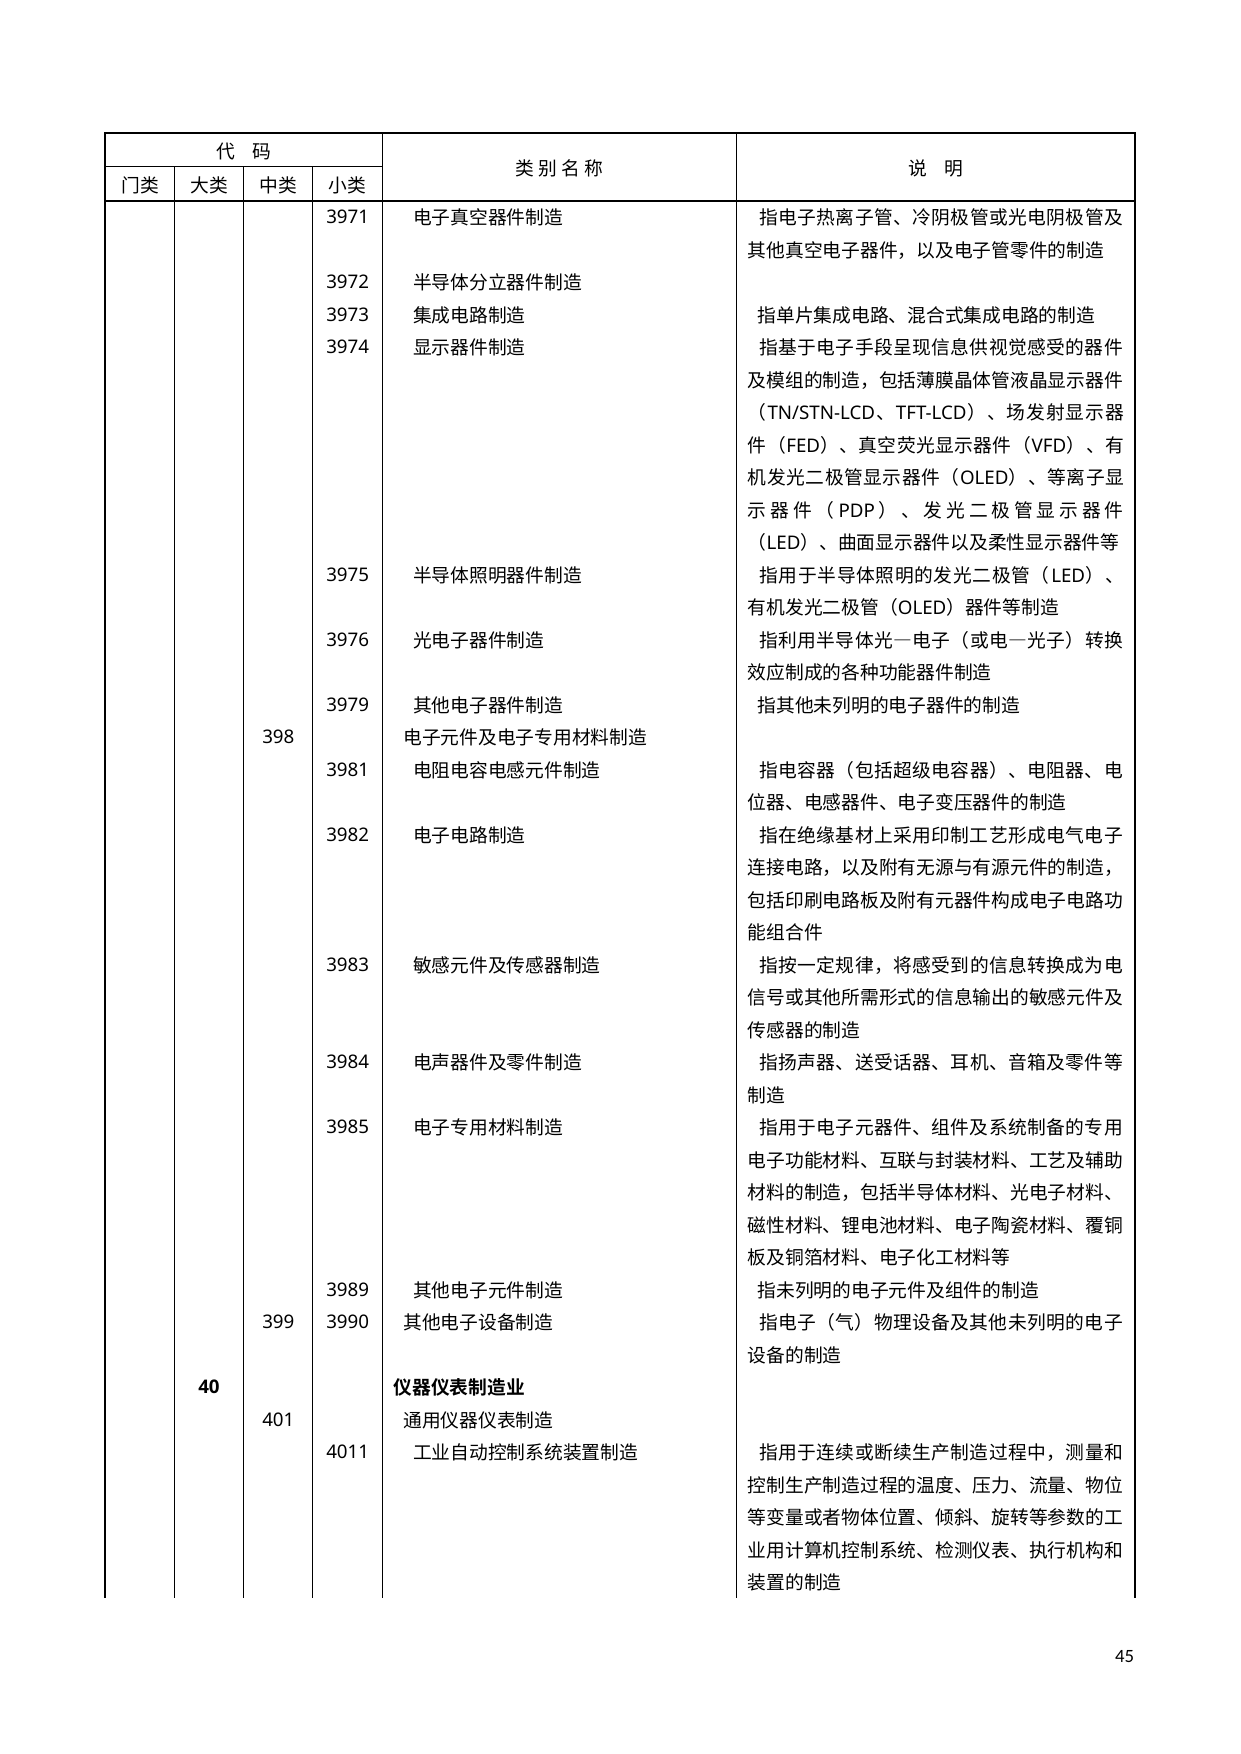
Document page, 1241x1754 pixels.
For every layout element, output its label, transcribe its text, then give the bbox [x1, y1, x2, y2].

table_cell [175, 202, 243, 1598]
table_cell 小类 [313, 167, 382, 200]
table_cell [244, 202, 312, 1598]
table_header 说 明 [737, 134, 1134, 200]
table_header 类 别 名 称 [383, 134, 736, 200]
table_cell 大类 [175, 167, 243, 200]
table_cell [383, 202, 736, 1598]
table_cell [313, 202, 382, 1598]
table_cell 中类 [244, 167, 312, 200]
table_header 代 码 [106, 134, 382, 166]
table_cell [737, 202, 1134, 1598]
table_cell 门类 [106, 167, 174, 200]
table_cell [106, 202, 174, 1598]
